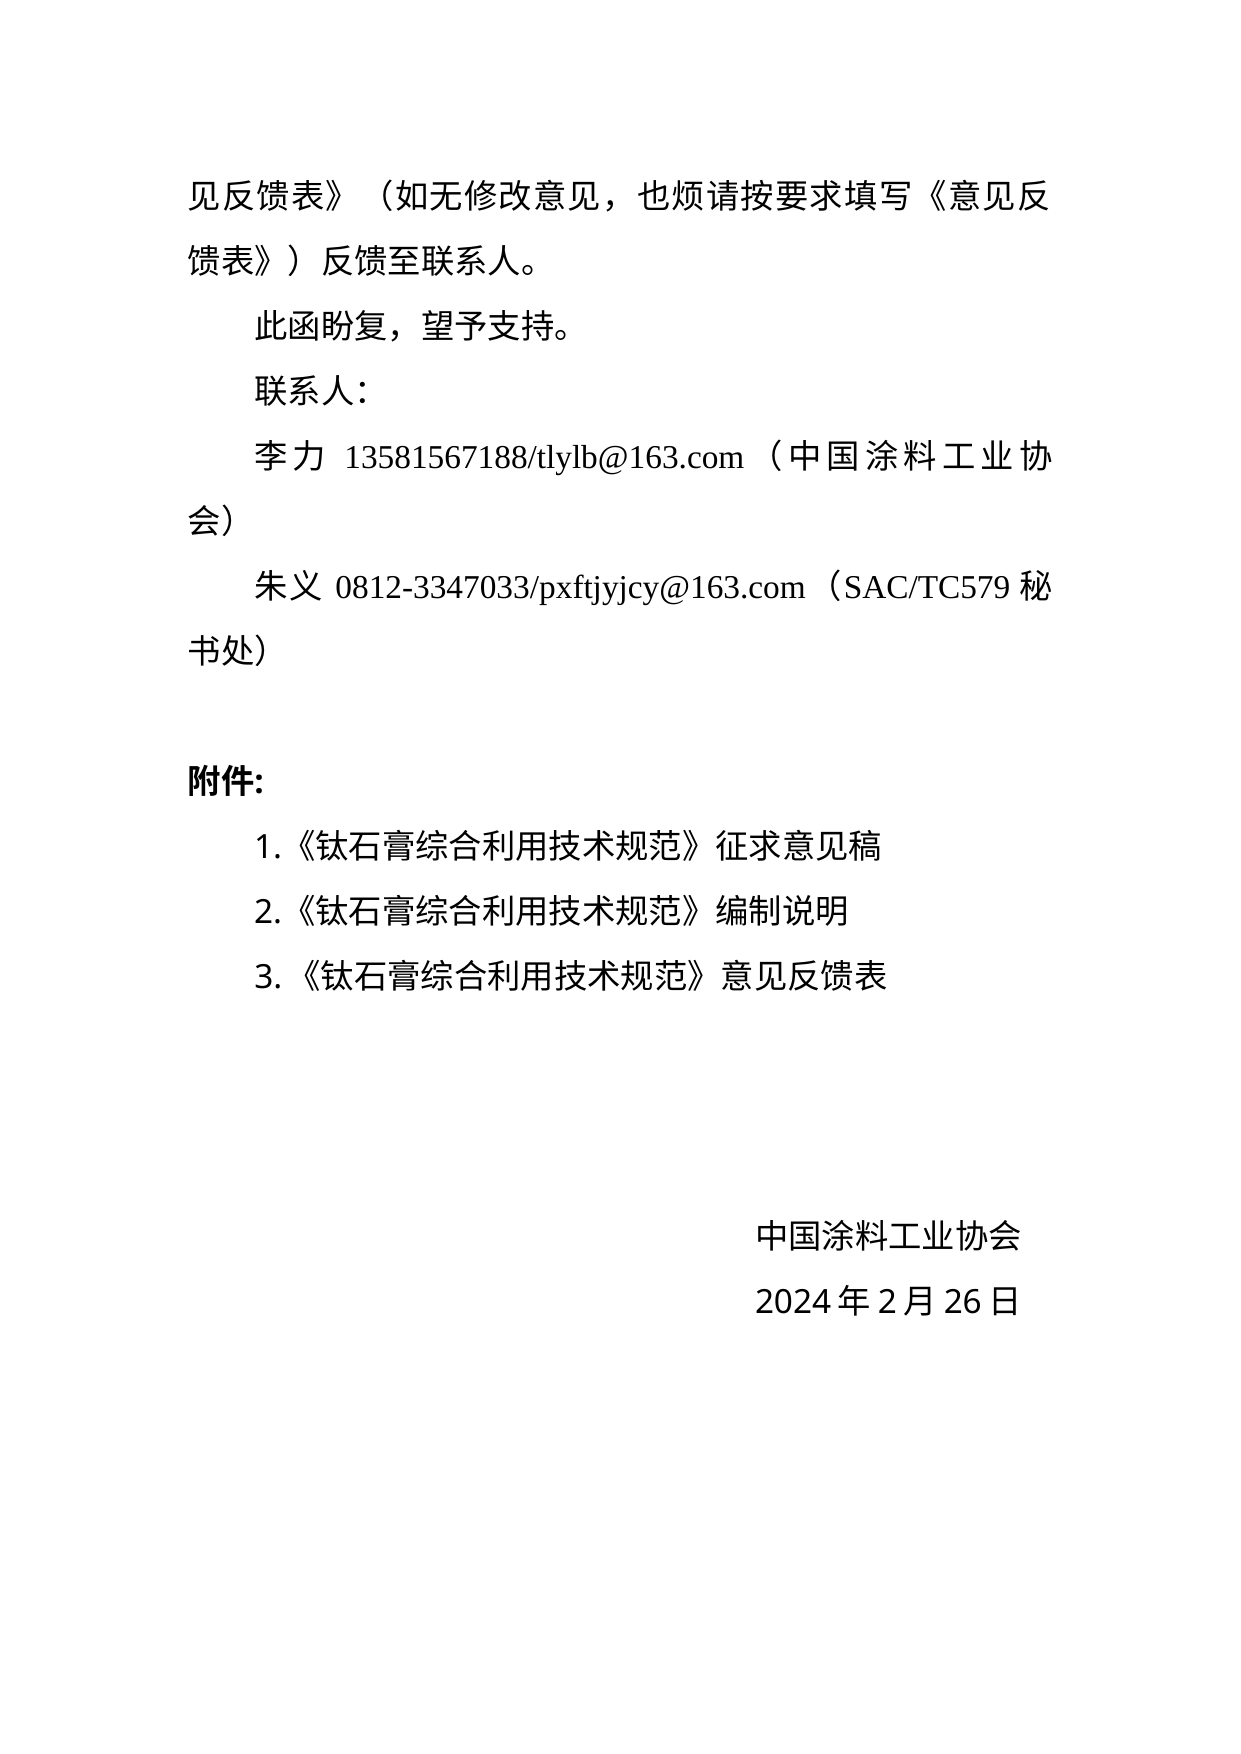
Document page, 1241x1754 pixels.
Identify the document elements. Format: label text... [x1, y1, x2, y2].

text 朱义 0812-3347033/pxftjyjcy@163.com（SAC/TC579秘书处） [187, 552, 1053, 682]
text 李力 13581567188/tlylb@163.com（中国涂料工业协会） [187, 422, 1053, 552]
text 联系人： [187, 357, 1053, 422]
text 中国涂料工业协会 ‎ ‎2024年2月26日 [187, 1202, 1021, 1332]
text 附件: [187, 747, 1053, 812]
text 2.《钛石膏综合利用技术规范》编制说明 [254, 877, 1053, 942]
text 1.《钛石膏综合利用技术规范》征求意见稿 [254, 812, 1053, 877]
text 3. 《钛石膏综合利用技术规范》意见反馈表 [187, 942, 1053, 1007]
text 此函盼复，望予支持。 [187, 292, 1053, 357]
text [187, 162, 1053, 292]
